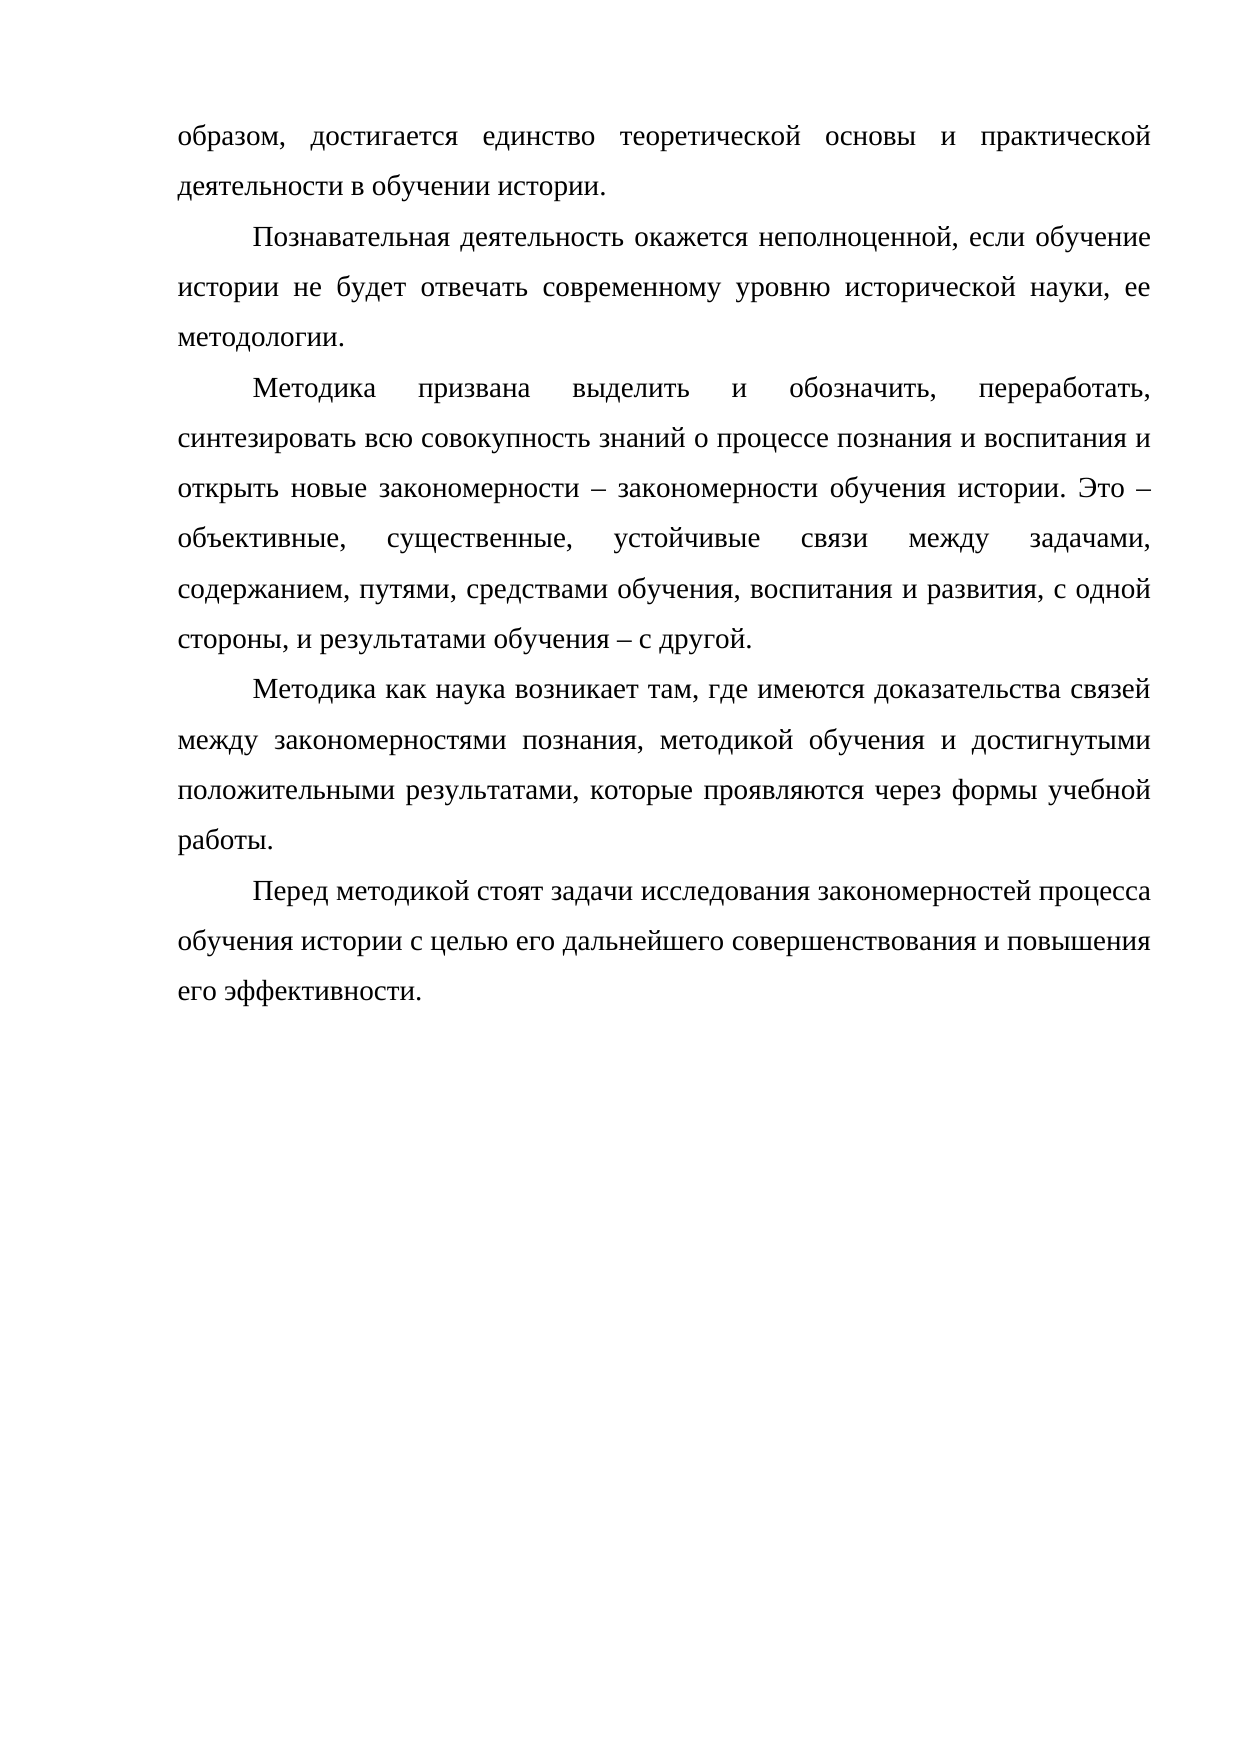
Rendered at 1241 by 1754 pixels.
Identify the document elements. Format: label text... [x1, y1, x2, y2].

text Методика как наука возникает там, где имеются доказательства связей между закономерностями познания, методикой обучения и достигнутыми положительными результатами, которые проявляются через формы учебной работы. [177, 672, 1152, 856]
text Познавательная деятельность окажется неполноценной, если обучение истории не будет отвечать современному уровню исторической науки, ее методологии. [177, 219, 1152, 353]
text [177, 118, 1152, 202]
text Перед методикой стоят задачи исследования закономерностей процесса обучения истории с целью его дальнейшего совершенствования и повышения его эффективности. [177, 873, 1152, 1007]
text Методика призвана выделить и обозначить, переработать, синтезировать всю совокупность знаний о процессе познания и воспитания и открыть новые закономерности – закономерности обучения истории. Это – объективные, существенные, устойчивые связи между задачами, содержанием, путями, средствами обучения, воспитания и развития, с одной стороны, и результатами обучения – с другой. [177, 370, 1152, 655]
